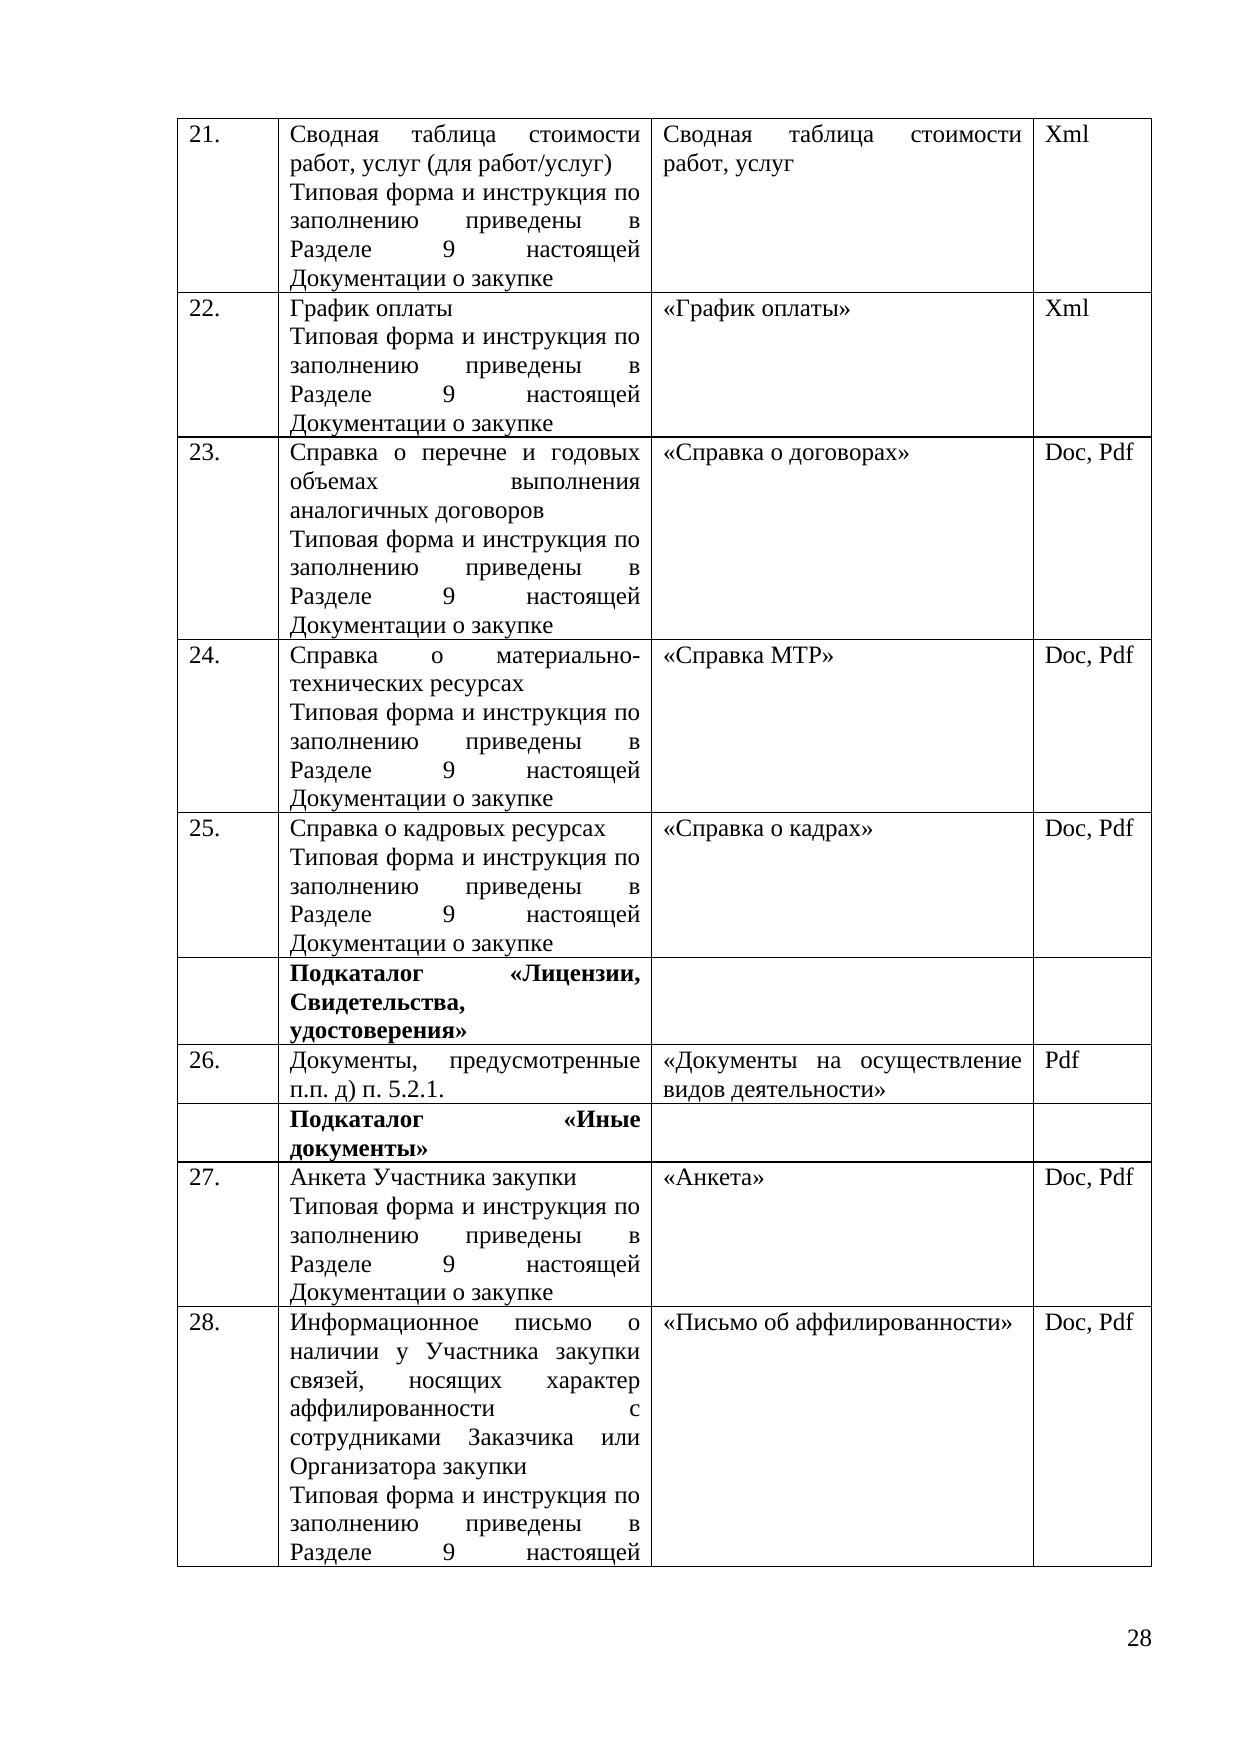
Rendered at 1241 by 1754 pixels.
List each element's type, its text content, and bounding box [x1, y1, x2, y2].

table_cell [178, 1045, 278, 1103]
table_cell [1034, 958, 1151, 1044]
table_cell «Анкета» [652, 1163, 1033, 1306]
table_cell «График оплаты» [652, 293, 1033, 436]
table_cell «Справка МТР» [652, 640, 1033, 812]
table_cell Справка о перечне и годовых объемах выполнения аналогичных договоров Типовая форма и инструкция по заполнению приведены в Разделе 9 настоящей Документации о закупке [279, 438, 651, 639]
table_cell [178, 438, 278, 639]
table_cell Xml [1034, 119, 1151, 292]
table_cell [652, 1307, 1033, 1566]
table_cell [652, 1104, 1033, 1161]
table_cell [652, 958, 1033, 1044]
table_cell Doc, Pdf [1034, 813, 1151, 957]
table_cell [178, 1163, 278, 1306]
table_cell [1034, 1104, 1151, 1161]
table_cell [178, 813, 278, 957]
table_cell [178, 640, 278, 812]
table_cell Документы, предусмотренные п.п. д) п. 5.2.1. [279, 1045, 651, 1103]
table_cell Сводная таблица стоимости работ, услуг [652, 119, 1033, 292]
table_cell График оплаты Типовая форма и инструкция по заполнению приведены в Разделе 9 настоящей Документации о закупке [279, 293, 651, 436]
table_cell «Справка о кадрах» [652, 813, 1033, 957]
table_cell Doc, Pdf [1034, 640, 1151, 812]
table_cell Сводная таблица стоимости работ, услуг (для работ/услуг) Типовая форма и инструкция по заполнению приведены в Разделе 9 настоящей Документации о закупке [279, 119, 651, 292]
table_cell [178, 958, 278, 1044]
table_cell [178, 119, 278, 292]
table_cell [279, 1307, 651, 1566]
table_cell Pdf [1034, 1045, 1151, 1103]
table_cell Подкаталог «Иные документы» [279, 1104, 651, 1161]
table_cell Анкета Участника закупки Типовая форма и инструкция по заполнению приведены в Разделе 9 настоящей Документации о закупке [279, 1163, 651, 1306]
table_cell Doc, Pdf [1034, 1307, 1151, 1566]
table_cell [178, 1104, 278, 1161]
table_cell Справка о кадровых ресурсах Типовая форма и инструкция по заполнению приведены в Разделе 9 настоящей Документации о закупке [279, 813, 651, 957]
table_cell Справка о материально-технических ресурсах Типовая форма и инструкция по заполнению приведены в Разделе 9 настоящей Документации о закупке [279, 640, 651, 812]
table_cell Doc, Pdf [1034, 1163, 1151, 1306]
table_cell Xml [1034, 293, 1151, 436]
table_cell «Справка о договорах» [652, 438, 1033, 639]
table_cell Doc, Pdf [1034, 438, 1151, 639]
table_cell «Документы на осуществление видов деятельности» [652, 1045, 1033, 1103]
table_cell [178, 1307, 278, 1566]
table_cell Подкаталог «Лицензии, Свидетельства, удостоверения» [279, 958, 651, 1044]
table_cell [178, 293, 278, 436]
